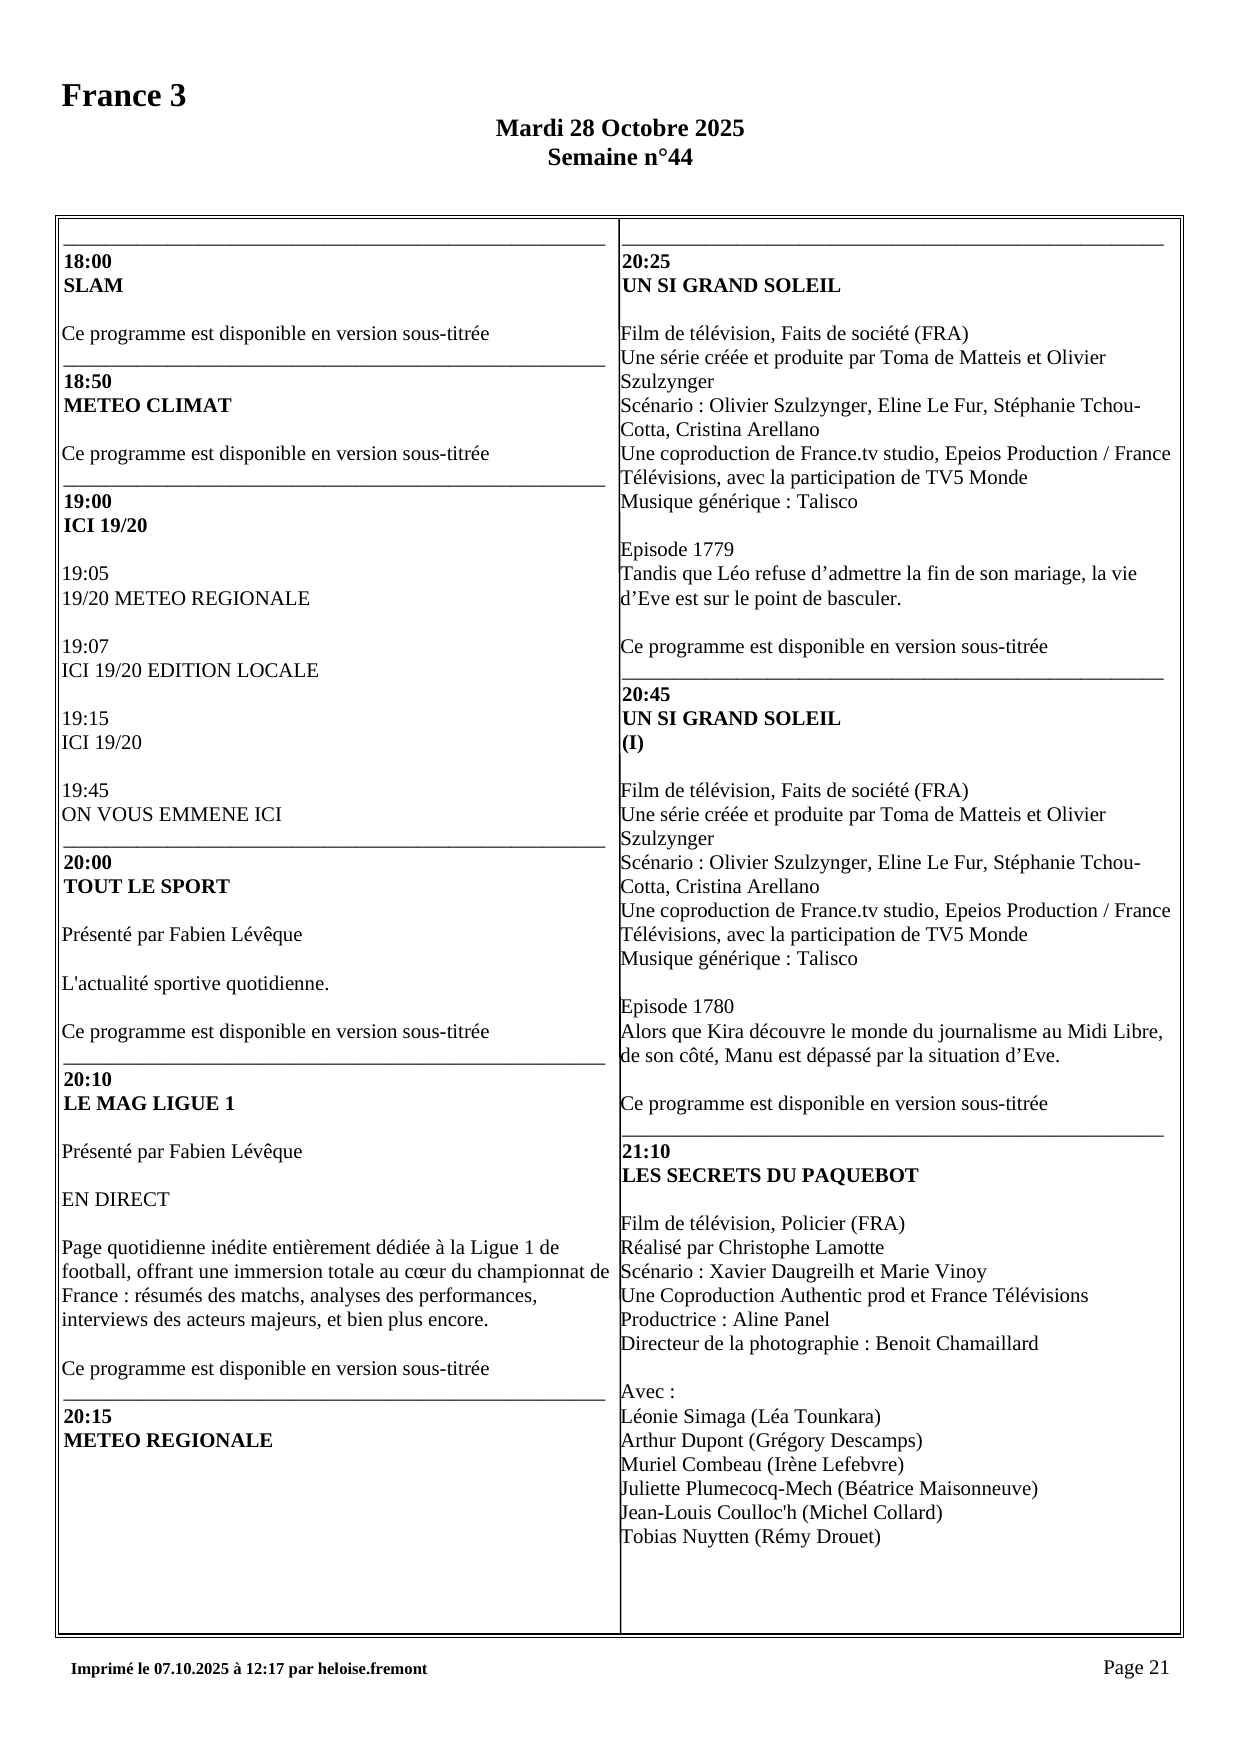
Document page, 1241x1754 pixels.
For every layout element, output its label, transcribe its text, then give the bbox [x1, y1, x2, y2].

text (I) [622, 730, 1179, 754]
text ICI 19/20 [63, 513, 620, 537]
text Film de télévision, Faits de société (FRA) Une série créée et produite par Toma de Matteis et Olivier Szulzynger Scénario : Olivier Szulzynger, Eline Le Fur, Stéphanie Tchou-Cotta, Cristina Arellano Une coproduction de France.tv studio, Epeios Production / France Télévisions, avec la participation de TV5 Monde Musique générique : Talisco Episode 1780 Alors que Kira découvre le monde du journalisme au Midi Libre, de son côté, Manu est dépassé par la situation d’Eve. [620, 754, 1179, 1067]
text Film de télévision, Faits de société (FRA) Une série créée et produite par Toma de Matteis et Olivier Szulzynger Scénario : Olivier Szulzynger, Eline Le Fur, Stéphanie Tchou-Cotta, Cristina Arellano Une coproduction de France.tv studio, Epeios Production / France Télévisions, avec la participation de TV5 Monde Musique générique : Talisco Episode 1779 Tandis que Léo refuse d’admettre la fin de son mariage, la vie d’Eve est sur le point de basculer. [620, 297, 1179, 609]
text 21:10 [622, 1139, 1179, 1163]
text Ce programme est disponible en version sous-titrée [61, 1355, 620, 1379]
text ____________________________________________________ [622, 1115, 1179, 1139]
text Film de télévision, Policier (FRA) Réalisé par Christophe Lamotte Scénario : Xavier Daugreilh et Marie Vinoy Une Coproduction Authentic prod et France Télévisions Productrice : Aline Panel Directeur de la photographie : Benoit Chamaillard Avec : Léonie Simaga (Léa Tounkara) Arthur Dupont (Grégory Descamps) Muriel Combeau (Irène Lefebvre) Juliette Plumecocq-Mech (Béatrice Maisonneuve) Jean-Louis Coulloc'h (Michel Collard) Tobias Nuytten (Rémy Drouet) [620, 1187, 1179, 1596]
text SLAM [63, 273, 620, 297]
text 20:15 [63, 1403, 620, 1428]
text UN SI GRAND SOLEIL [622, 706, 1179, 730]
text ____________________________________________________ [63, 224, 620, 248]
text Ce programme est disponible en version sous-titrée [61, 1018, 620, 1043]
text 20:00 [63, 850, 620, 874]
text METEO REGIONALE [63, 1428, 620, 1452]
text 19:05 19/20 METEO REGIONALE 19:07 ICI 19/20 EDITION LOCALE 19:15 ICI 19/20 19:45 ON VOUS EMMENE ICI [61, 537, 620, 826]
text ____________________________________________________ [63, 465, 620, 489]
text ____________________________________________________ [63, 1379, 620, 1403]
text ____________________________________________________ [63, 1043, 620, 1067]
text LE MAG LIGUE 1 [63, 1091, 620, 1115]
text ____________________________________________________ [63, 345, 620, 369]
text 20:45 [622, 682, 1179, 706]
text 18:50 [63, 369, 620, 393]
text UN SI GRAND SOLEIL [622, 273, 1179, 297]
text 19:00 [63, 489, 620, 513]
text TOUT LE SPORT [63, 874, 620, 898]
text Ce programme est disponible en version sous-titrée [61, 441, 620, 465]
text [622, 224, 1179, 248]
text Présenté par Fabien Lévêque L'actualité sportive quotidienne. [61, 898, 620, 994]
text 18:00 [63, 248, 620, 273]
text ____________________________________________________ [63, 826, 620, 850]
text METEO CLIMAT [63, 393, 620, 417]
text 20:10 [63, 1067, 620, 1091]
text Ce programme est disponible en version sous-titrée [620, 1091, 1179, 1115]
text ____________________________________________________ [622, 658, 1179, 682]
text Ce programme est disponible en version sous-titrée [61, 321, 620, 345]
text LES SECRETS DU PAQUEBOT [622, 1163, 1179, 1187]
text Ce programme est disponible en version sous-titrée [620, 633, 1179, 658]
text Présenté par Fabien Lévêque EN DIRECT Page quotidienne inédite entièrement dédiée à la Ligue 1 de football, offrant une immersion totale au cœur du championnat de France : résumés des matchs, analyses des performances, interviews des acteurs majeurs, et bien plus encore. [61, 1115, 620, 1331]
text 20:25 [622, 248, 1179, 273]
